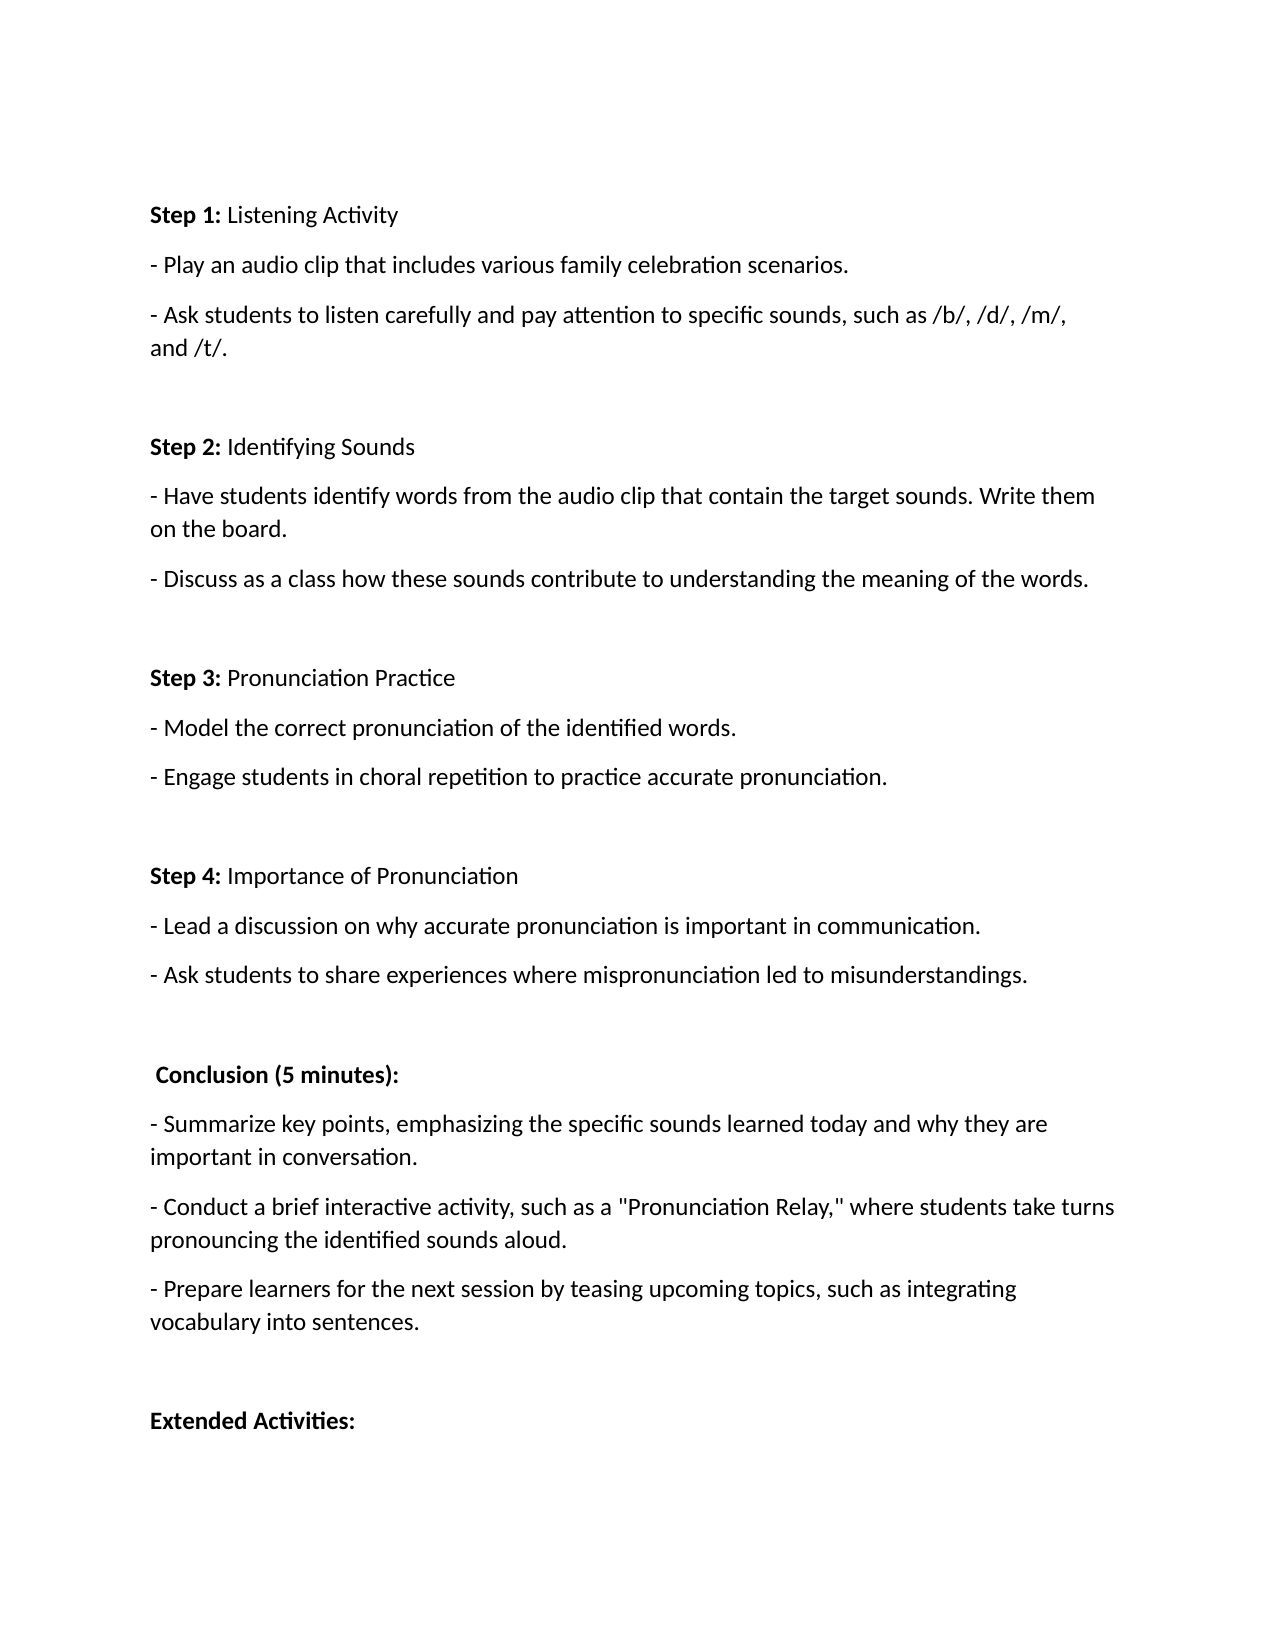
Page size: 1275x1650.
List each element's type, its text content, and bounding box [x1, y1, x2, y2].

text - Summarize key points, emphasizing the specific sounds learned today and why they are important in conversation. [150, 1108, 1125, 1172]
text - Conduct a brief interactive activity, such as a "Pronunciation Relay," where students take turns pronouncing the identified sounds aloud. [150, 1191, 1125, 1254]
text Extended Activities: [150, 1405, 1125, 1436]
text - Ask students to listen carefully and pay attention to specific sounds, such as /b/, /d/, /m/, and /t/. [150, 299, 1125, 362]
text - Engage students in choral repetition to practice accurate pronunciation. [150, 761, 1125, 792]
text - Ask students to share experiences where mispronunciation led to misunderstandings. [150, 959, 1125, 990]
text Step 4: Importance of Pronunciation [150, 860, 1125, 891]
text - Discuss as a class how these sounds contribute to understanding the meaning of the words. [150, 563, 1125, 593]
text Step 1: Listening Activity [150, 199, 1125, 230]
text Conclusion (5 minutes): [150, 1059, 1125, 1089]
text - Prepare learners for the next session by teasing upcoming topics, such as integrating vocabulary into sentences. [150, 1273, 1125, 1337]
text - Have students identify words from the audio clip that contain the target sounds. Write them on the board. [150, 480, 1125, 544]
text - Model the correct pronunciation of the identified words. [150, 712, 1125, 742]
text - Lead a discussion on why accurate pronunciation is important in communication. [150, 910, 1125, 941]
text - Play an audio clip that includes various family celebration scenarios. [150, 249, 1125, 280]
text Step 2: Identifying Sounds [150, 431, 1125, 461]
text Step 3: Pronunciation Practice [150, 662, 1125, 693]
